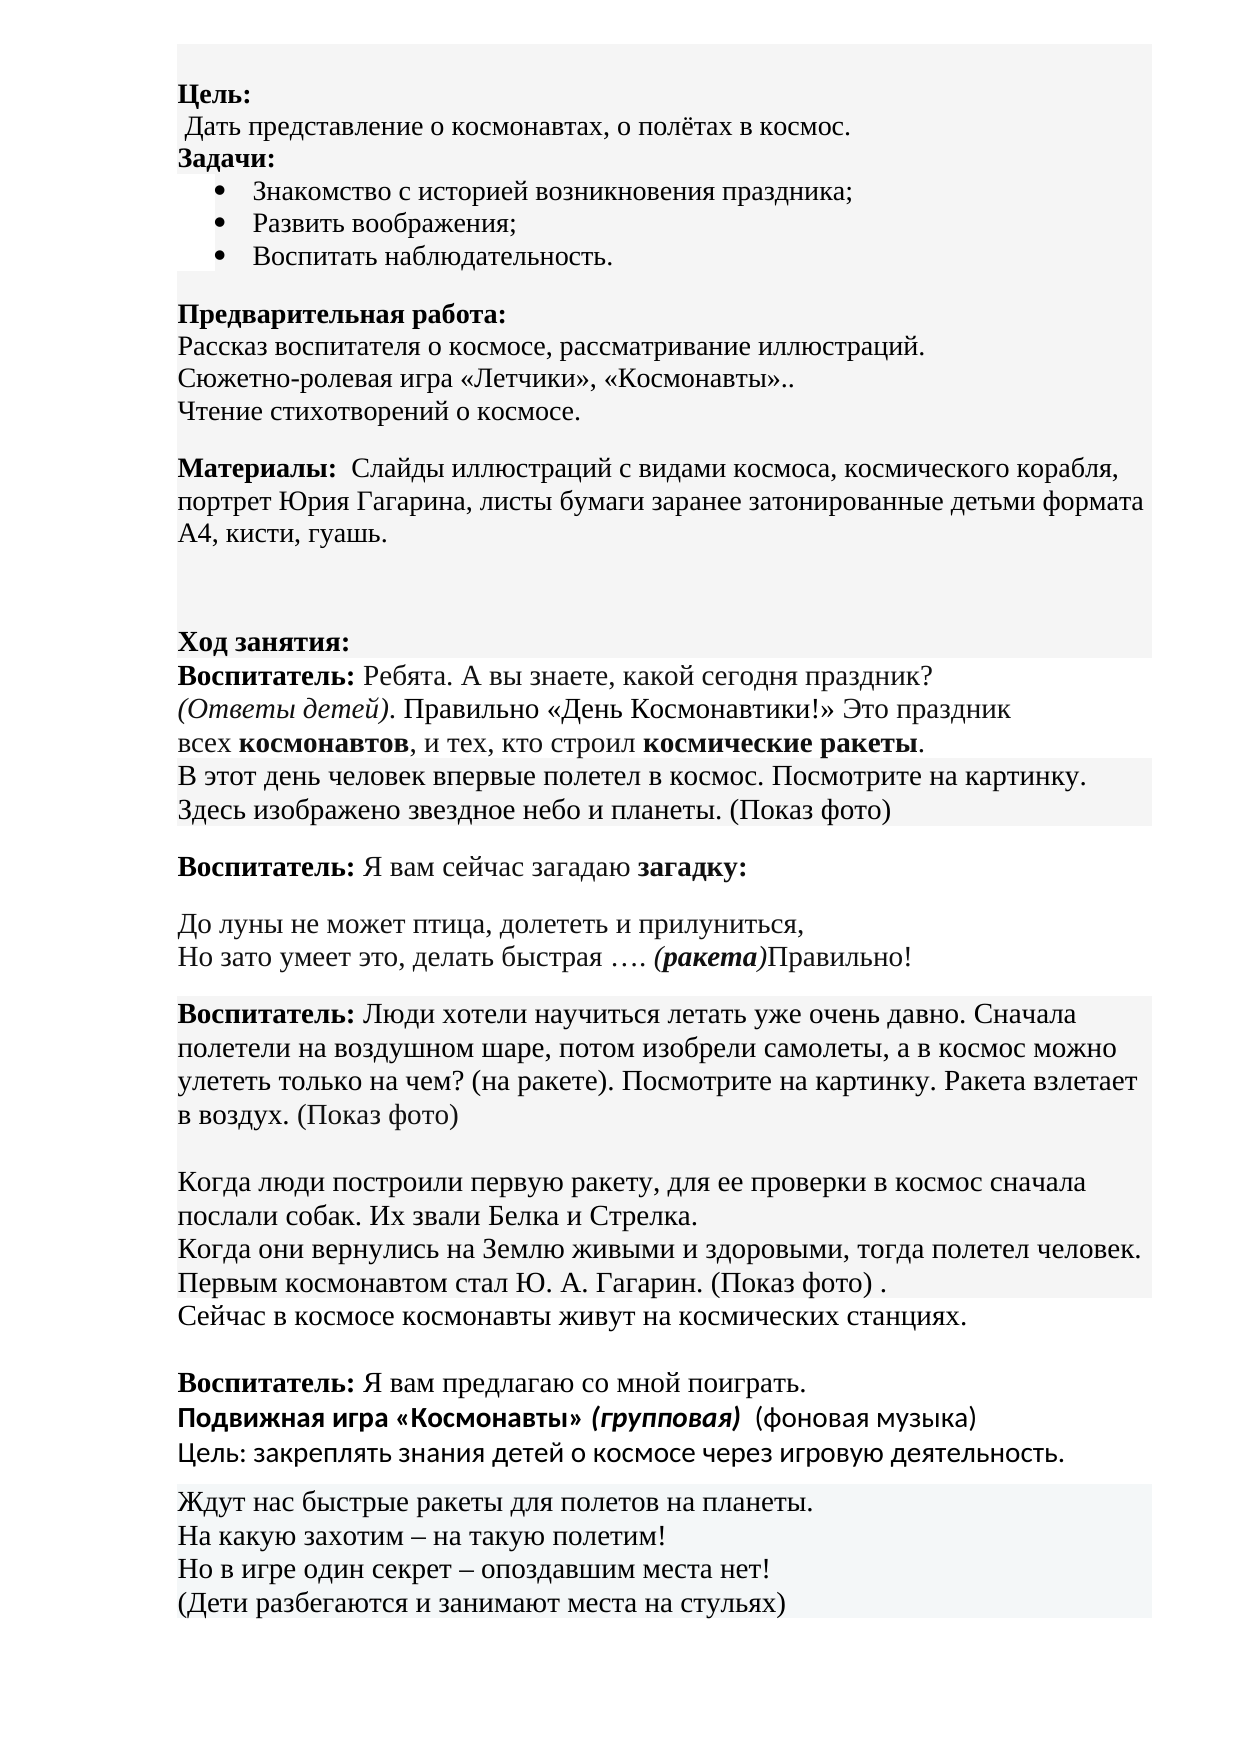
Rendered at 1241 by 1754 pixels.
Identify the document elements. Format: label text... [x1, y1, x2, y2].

text Воспитатель: Люди хотели научиться летать уже очень давно. Сначала полетели на воздушном шаре, потом изобрели самолеты, а в космос можно улететь только на чем? (на ракете). Посмотрите на картинку. Ракета взлетает в воздух. (Показ фото) [177, 996, 1152, 1131]
text Сюжетно-ролевая игра «Летчики», «Космонавты».. [177, 361, 1152, 394]
text Рассказ воспитателя о космосе, рассматривание иллюстраций. [177, 329, 1152, 361]
text Задачи: [177, 142, 1152, 174]
list Развить воображения; [215, 206, 1152, 239]
text Ход занятия: [177, 624, 1152, 658]
text (Ответы детей). Правильно «День Космонавтики!» Это праздник всех космонавтов, и тех, кто строил космические ракеты. [177, 691, 1152, 758]
list Воспитать наблюдательность. [215, 239, 1152, 271]
text В этот день человек впервые полетел в космос. Посмотрите на картинку. Здесь изображено звездное небо и планеты. (Показ фото) [177, 758, 1152, 826]
text Чтение стихотворений о космосе. [177, 394, 1152, 426]
text Сейчас в космосе космонавты живут на космических станциях. [177, 1298, 1152, 1332]
text Когда люди построили первую ракету, для ее проверки в космос сначала послали собак. Их звали Белка и Стрелка. [177, 1164, 1152, 1231]
text Цель: [177, 77, 1152, 109]
text До луны не может птица, долететь и прилуниться, Но зато умеет это, делать быстрая …. (ракета)Правильно! [177, 906, 1152, 973]
list Знакомство с историей возникновения праздника; [215, 174, 1152, 206]
text Ждут нас быстрые ракеты для полетов на планеты. На какую захотим – на такую полетим! Но в игре один секрет – опоздавшим места нет! (Дети разбегаются и занимают места на стульях) [177, 1484, 1152, 1618]
text Воспитатель: Я вам сейчас загадаю загадку: [177, 849, 1152, 882]
text Материалы: Слайды иллюстраций с видами космоса, космического корабля, портрет Юрия Гагарина, листы бумаги заранее затонированные детьми формата А4, кисти, гуашь. [177, 451, 1152, 549]
text Когда они вернулись на Землю живыми и здоровыми, тогда полетел человек. Первым космонавтом стал Ю. А. Гагарин. (Показ фото) . [177, 1231, 1152, 1298]
text Воспитатель: Я вам предлагаю со мной поиграть. Подвижная игра «Космонавты» (групповая) (фоновая музыка) Цель: закреплять знания детей о космосе через игровую деятельность. [177, 1365, 1152, 1470]
text Воспитатель: Ребята. А вы знаете, какой сегодня праздник? [177, 658, 1152, 691]
text Дать представление о космонавтах, о полётах в космос. [177, 109, 1152, 142]
text Предварительная работа: [177, 297, 1152, 329]
